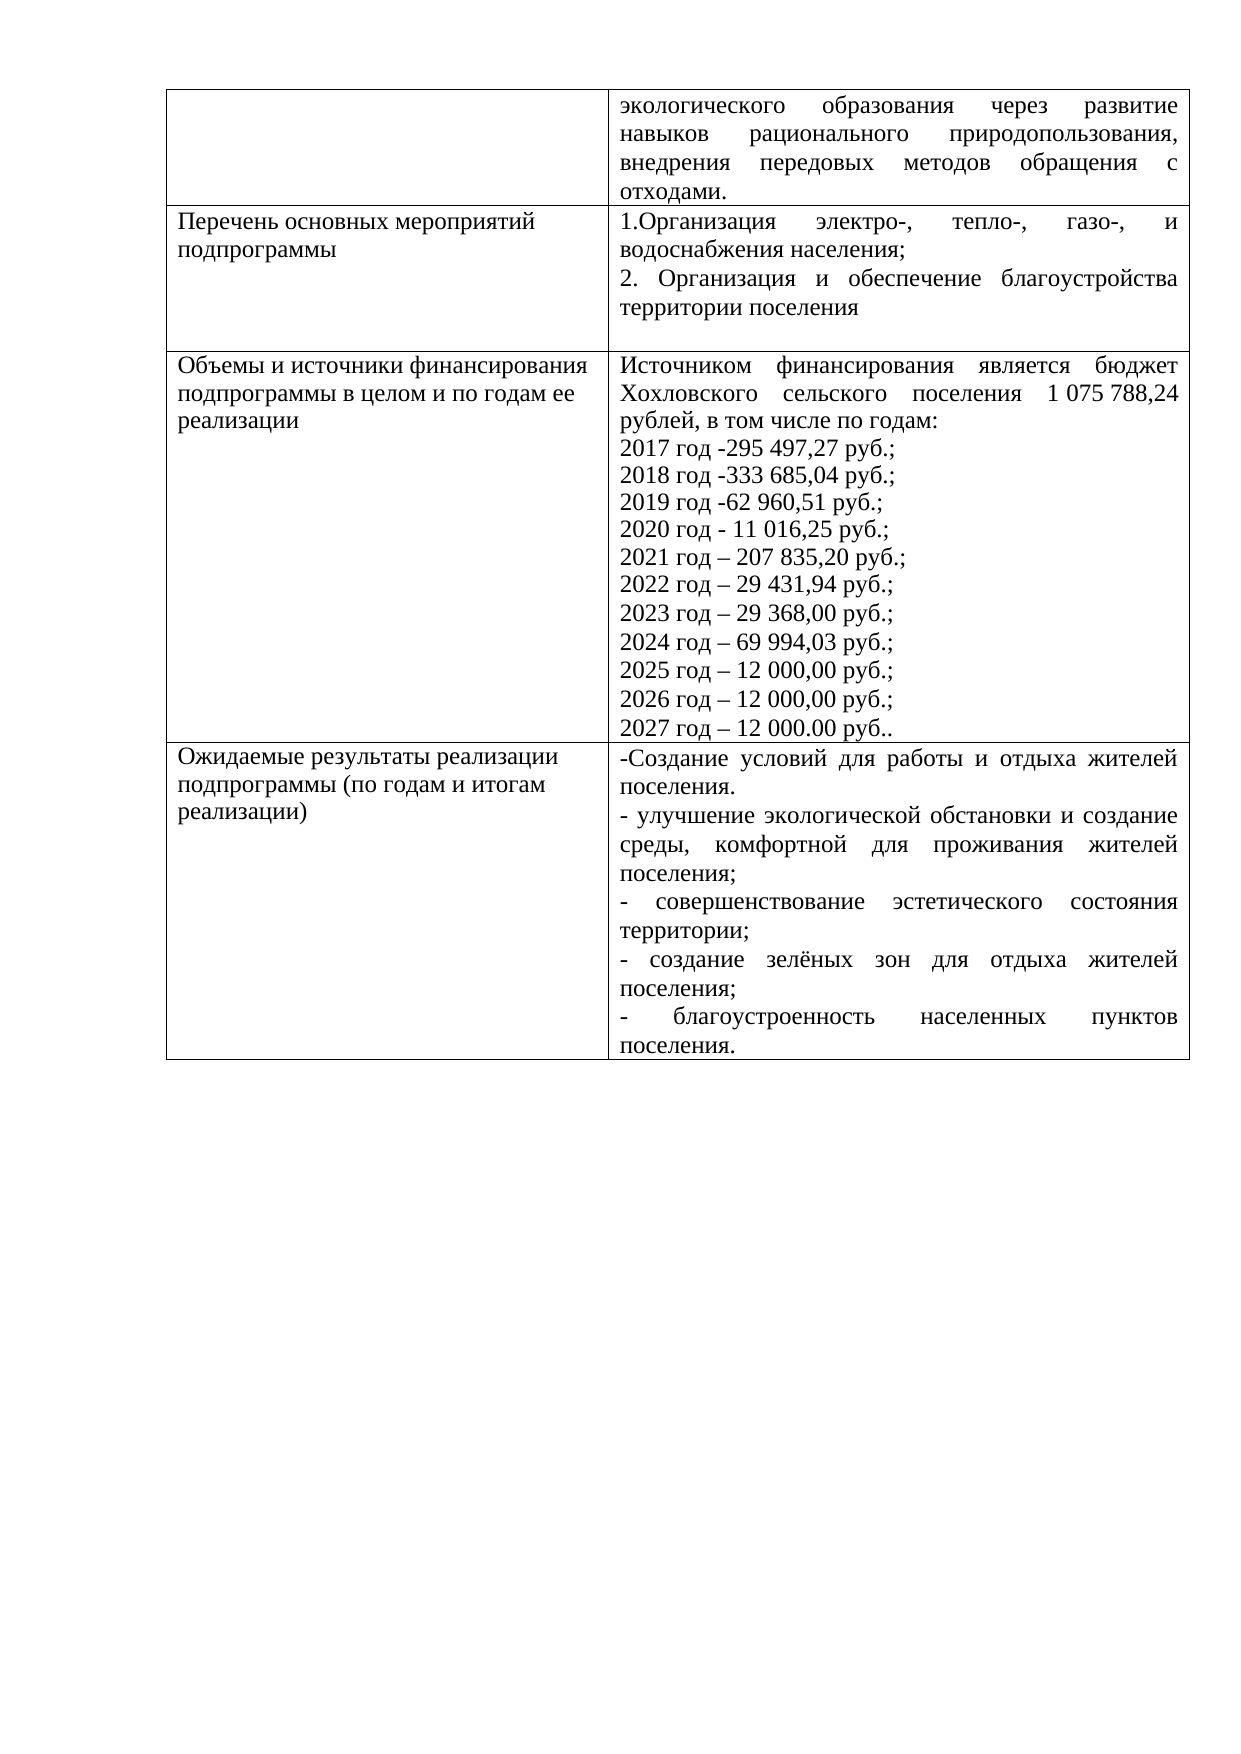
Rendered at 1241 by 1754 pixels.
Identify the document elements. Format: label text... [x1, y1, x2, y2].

table_cell Ожидаемые результаты реализации подпрограммы (по годам и итогам реализации) [167, 743, 608, 1059]
table_cell -Создание условий для работы и отдыха жителей поселения. - улучшение экологической обстановки и создание среды, комфортной для проживания жителей поселения; - совершенствование эстетического состояния территории; - создание зелёных зон для отдыха жителей поселения; - благоустроенность населенных пунктов поселения. [609, 743, 1189, 1059]
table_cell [167, 90, 608, 205]
table_cell 1.Организация электро-, тепло-, газо-, и водоснабжения населения; 2. Организация и обеспечение благоустройства территории поселения [609, 206, 1189, 351]
table_cell Источником финансирования является бюджет Хохловского сельского поселения 1 075 788,24 рублей, в том числе по годам: 2017 год -295 497,27 руб.; 2018 год -333 685,04 руб.; 2019 год -62 960,51 руб.; 2020 год - 11 016,25 руб.; 2021 год – 207 835,20 руб.; 2022 год – 29 431,94 руб.; 2023 год – 29 368,00 руб.; 2024 год – 69 994,03 руб.; 2025 год – 12 000,00 руб.; 2026 год – 12 000,00 руб.; 2027 год – 12 000.00 руб.. [609, 352, 1189, 742]
table_cell Объемы и источники финансирования подпрограммы в целом и по годам ее реализации [167, 352, 608, 742]
table_cell Перечень основных мероприятий подпрограммы [167, 206, 608, 351]
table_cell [609, 90, 1189, 205]
